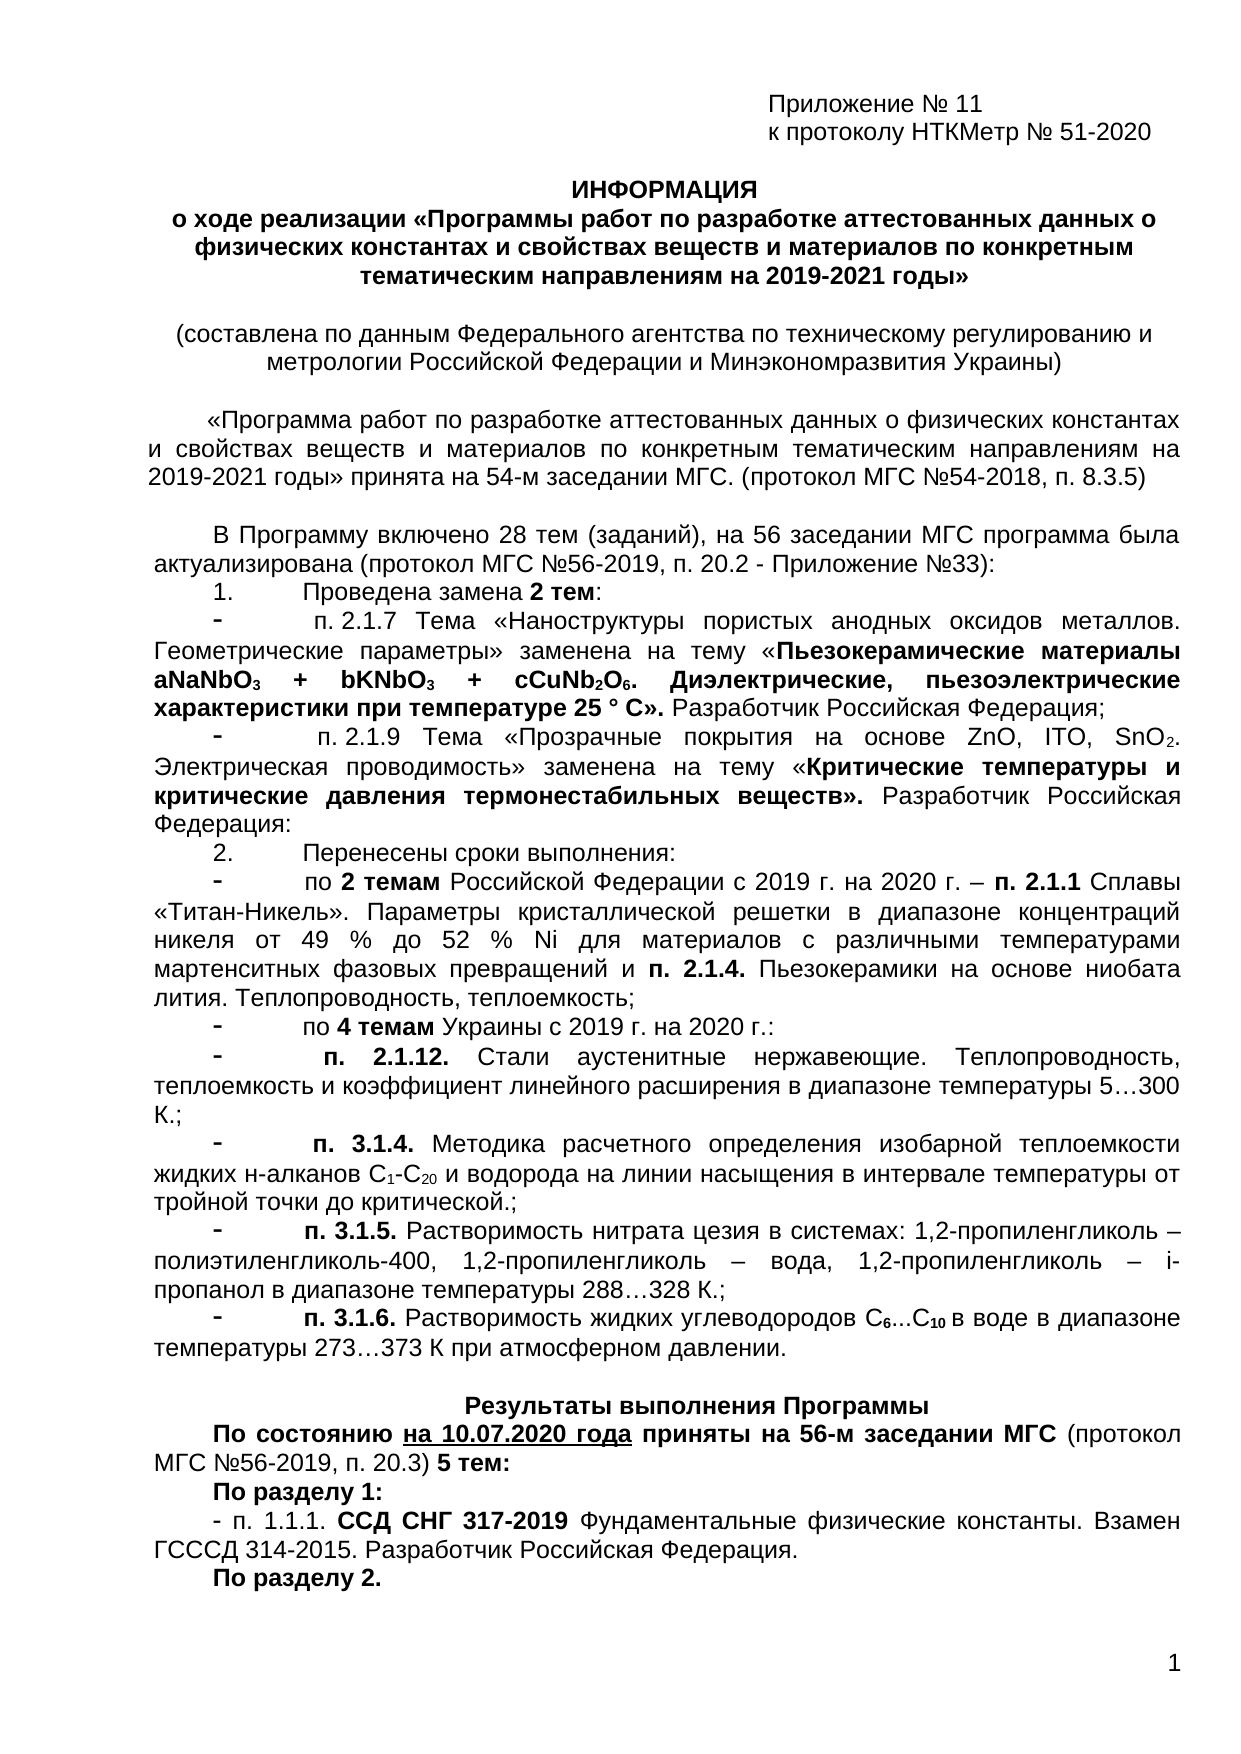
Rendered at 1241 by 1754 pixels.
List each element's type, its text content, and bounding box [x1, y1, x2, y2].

text (составлена по данным Федерального агентства по техническому регулированию и метрологии Российской Федерации и Минэкономразвития Украины) [148, 319, 1181, 376]
text По разделу 1: [154, 1477, 1181, 1506]
list Проведена замена 2 тем: [154, 577, 1181, 606]
list по 4 темам Украины с 2019 г. на 2020 г.: [154, 1012, 1181, 1042]
text По разделу 2. [154, 1563, 1181, 1592]
list п. 3.1.5. Растворимость нитрата цезия в системах: 1,2-пропиленгликоль –полиэтиленгликоль-400, 1,2-пропиленгликоль – вода, 1,2-пропиленгликоль – і-пропанол в диапазоне температуры 288…328 К.; [154, 1216, 1181, 1303]
list п. 3.1.6. Растворимость жидких углеводородов С6...С10 в воде в диапазоне температуры 273…373 К при атмосферном давлении. [154, 1303, 1181, 1362]
text Результаты выполнения Программы [154, 1391, 1181, 1419]
text о ходе реализации «Программы работ по разработке аттестованных данных о физических константах и свойствах веществ и материалов по конкретным тематическим направлениям на 2019-2021 годы» [148, 204, 1181, 290]
text Приложение № 11 [768, 89, 1181, 117]
text По состоянию на 10.07.2020 года приняты на 56-м заседании МГС (протокол МГС №56-2019, п. 20.3) 5 тем: [154, 1419, 1181, 1477]
text ИНФОРМАЦИЯ [148, 175, 1181, 204]
text В Программу включено 28 тем (заданий), на 56 заседании МГС программа была актуализирована (протокол МГС №56-2019, п. 20.2 - Приложение №33): [154, 520, 1181, 577]
list п. 2.1.7 Тема «Наноструктуры пористых анодных оксидов металлов. Геометрические параметры» заменена на тему «Пьезокерамические материалы аNaNbO3 + bKNbO3 + cCuNb2O6. Диэлектрические, пьезоэлектрические характеристики при температуре 25 ° С». Разработчик Российская Федерация; [154, 606, 1181, 722]
list п. 3.1.4. Методика расчетного определения изобарной теплоемкости жидких н-алканов С1-С20 и водорода на линии насыщения в интервале температуры от тройной точки до критической.; [154, 1129, 1181, 1216]
list п. 2.1.12. Стали аустенитные нержавеющие. Теплопроводность, теплоемкость и коэффициент линейного расширения в диапазоне температуры 5…300 К.; [154, 1042, 1181, 1129]
list п. 2.1.9 Тема «Прозрачные покрытия на основе ZnO, ITO, SnO2. Электрическая проводимость» заменена на тему «Критические температуры и критические давления термонестабильных веществ». Разработчик Российская Федерация: [154, 722, 1181, 838]
list по 2 темам Российской Федерации с 2019 г. на 2020 г. – п. 2.1.1 Сплавы «Титан-Никель». Параметры кристаллической решетки в диапазоне концентраций никеля от 49 % до 52 % Ni для материалов с различными температурами мартенситных фазовых превращений и п. 2.1.4. Пьезокерамики на основе ниобата лития. Tеплопроводность, теплоемкость; [154, 867, 1181, 1012]
list п. 1.1.1. ССД СНГ 317-2019 Фундаментальные физические константы. Взамен ГСССД 314-2015. Разработчик Российская Федерация. [154, 1506, 1181, 1563]
list Перенесены сроки выполнения: [154, 838, 1181, 867]
text «Программа работ по разработке аттестованных данных о физических константах и свойствах веществ и материалов по конкретным тематическим направлениям на 2019-2021 годы» принята на 54-м заседании МГС. (протокол МГС №54-2018, п. 8.3.5) [148, 405, 1181, 491]
text к протоколу НТКМетр № 51-2020 [768, 117, 1181, 146]
